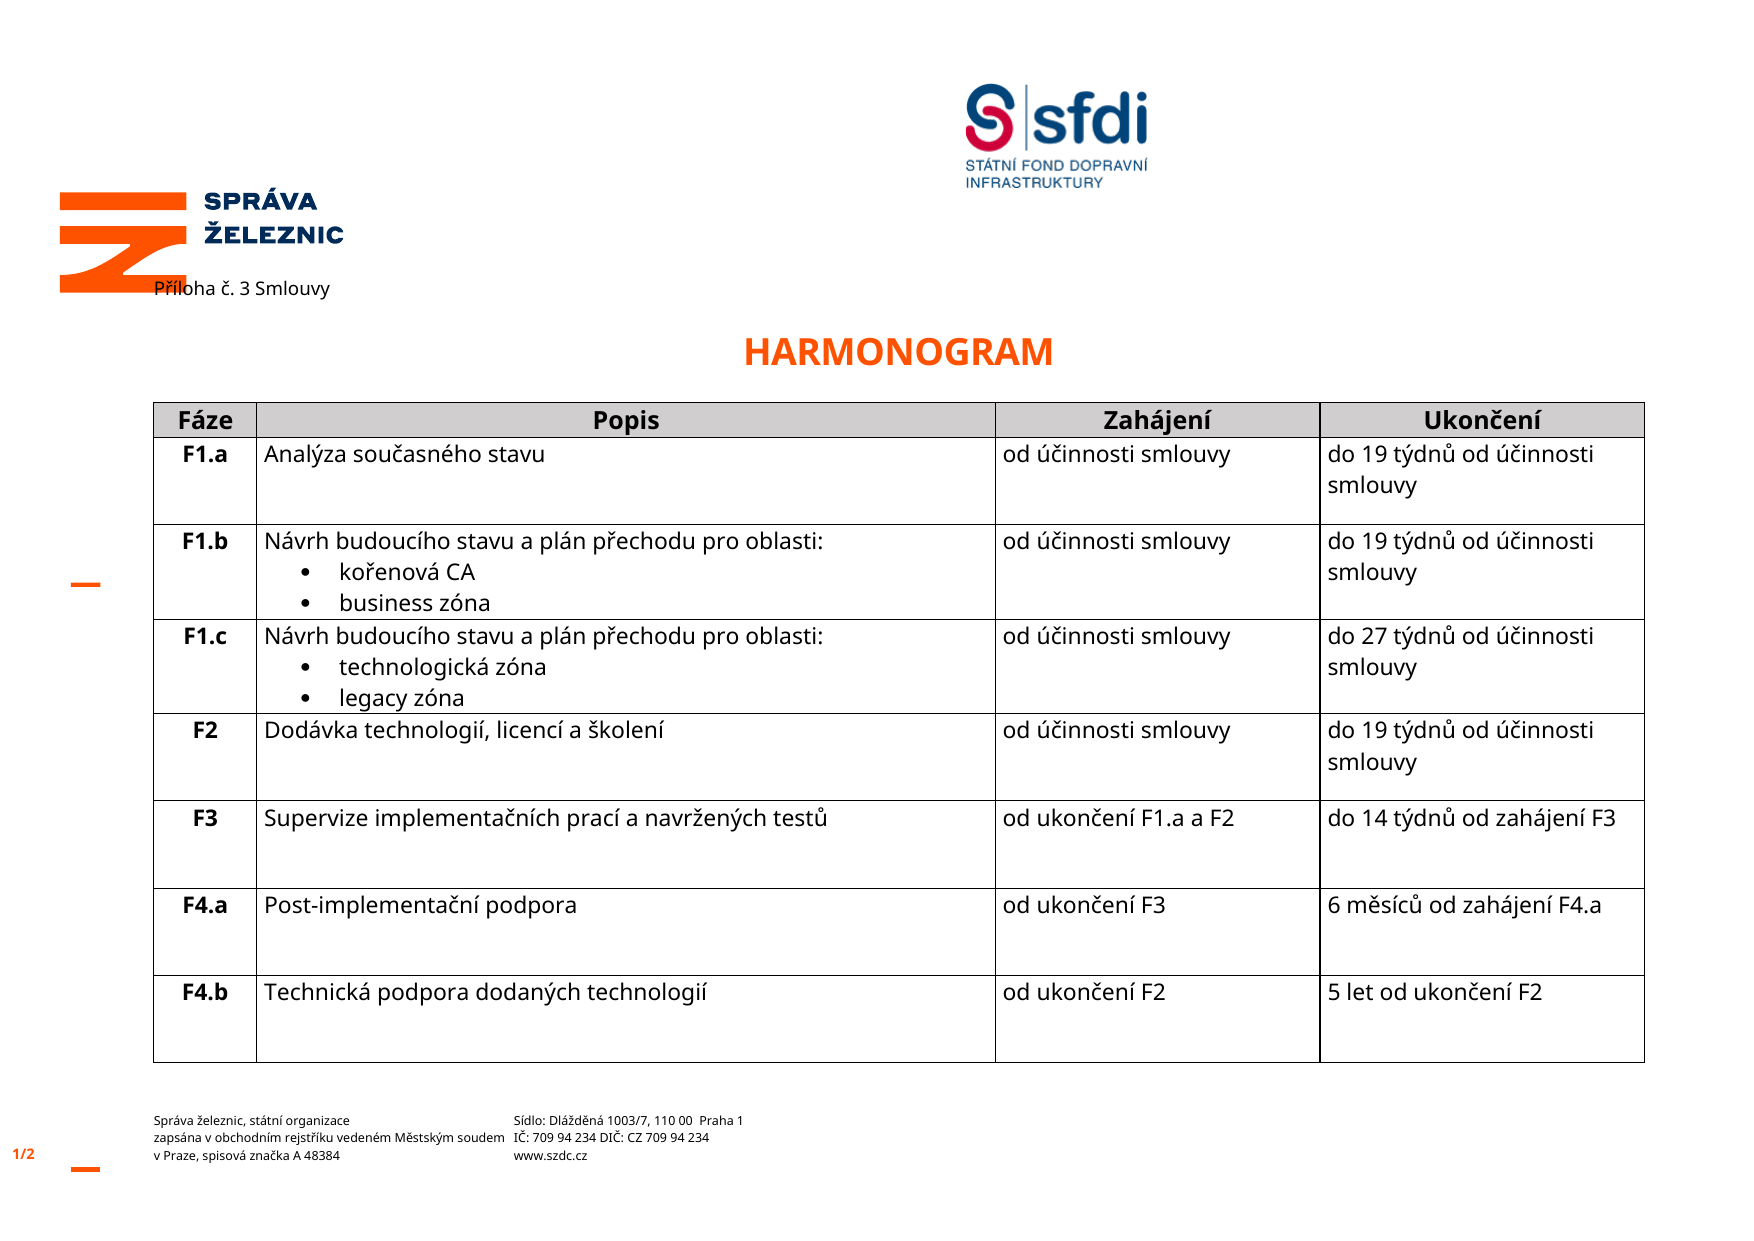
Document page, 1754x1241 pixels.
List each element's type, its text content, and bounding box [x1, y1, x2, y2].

table_cell Návrh budoucího stavu a plán přechodu pro oblasti: technologická zóna legacy zóna [257, 620, 995, 713]
picture [965, 82, 1148, 188]
table_cell F1.b [154, 525, 256, 618]
table_cell 5 let od ukončení F2 [1321, 976, 1644, 1062]
table_cell 6 měsíců od zahájení F4.a [1321, 889, 1644, 974]
table_cell Supervize implementačních prací a navržených testů [257, 801, 995, 887]
table_cell do 19 týdnů od účinnosti smlouvy [1321, 438, 1644, 524]
table_cell do 19 týdnů od účinnosti smlouvy [1321, 525, 1644, 618]
table_cell od ukončení F2 [996, 976, 1319, 1062]
table_cell od účinnosti smlouvy [996, 714, 1319, 800]
table_cell Dodávka technologií, licencí a školení [257, 714, 995, 800]
table_cell Technická podpora dodaných technologií [257, 976, 995, 1062]
table_cell F2 [154, 714, 256, 800]
table_cell do 27 týdnů od účinnosti smlouvy [1321, 620, 1644, 713]
table_cell F4.a [154, 889, 256, 974]
table_cell F3 [154, 801, 256, 887]
table_cell Návrh budoucího stavu a plán přechodu pro oblasti: kořenová CA business zóna [257, 525, 995, 618]
text Příloha č. 3 Smlouvy [153, 275, 1645, 301]
table_header Fáze [154, 403, 256, 437]
table_header Ukončení [1321, 403, 1644, 437]
table_cell Analýza současného stavu [257, 438, 995, 524]
title HARMONOGRAM [153, 326, 1645, 377]
table_cell Post-implementační podpora [257, 889, 995, 974]
table_cell od účinnosti smlouvy [996, 438, 1319, 524]
table_cell F1.a [154, 438, 256, 524]
table_cell od účinnosti smlouvy [996, 620, 1319, 713]
table_cell do 14 týdnů od zahájení F3 [1321, 801, 1644, 887]
table_cell F4.b [154, 976, 256, 1062]
table_header Zahájení [996, 403, 1319, 437]
table_header Popis [257, 403, 995, 437]
table_cell od ukončení F3 [996, 889, 1319, 974]
table_cell F1.c [154, 620, 256, 713]
table_cell od ukončení F1.a a F2 [996, 801, 1319, 887]
table_cell do 19 týdnů od účinnosti smlouvy [1321, 714, 1644, 800]
table_cell od účinnosti smlouvy [996, 525, 1319, 618]
